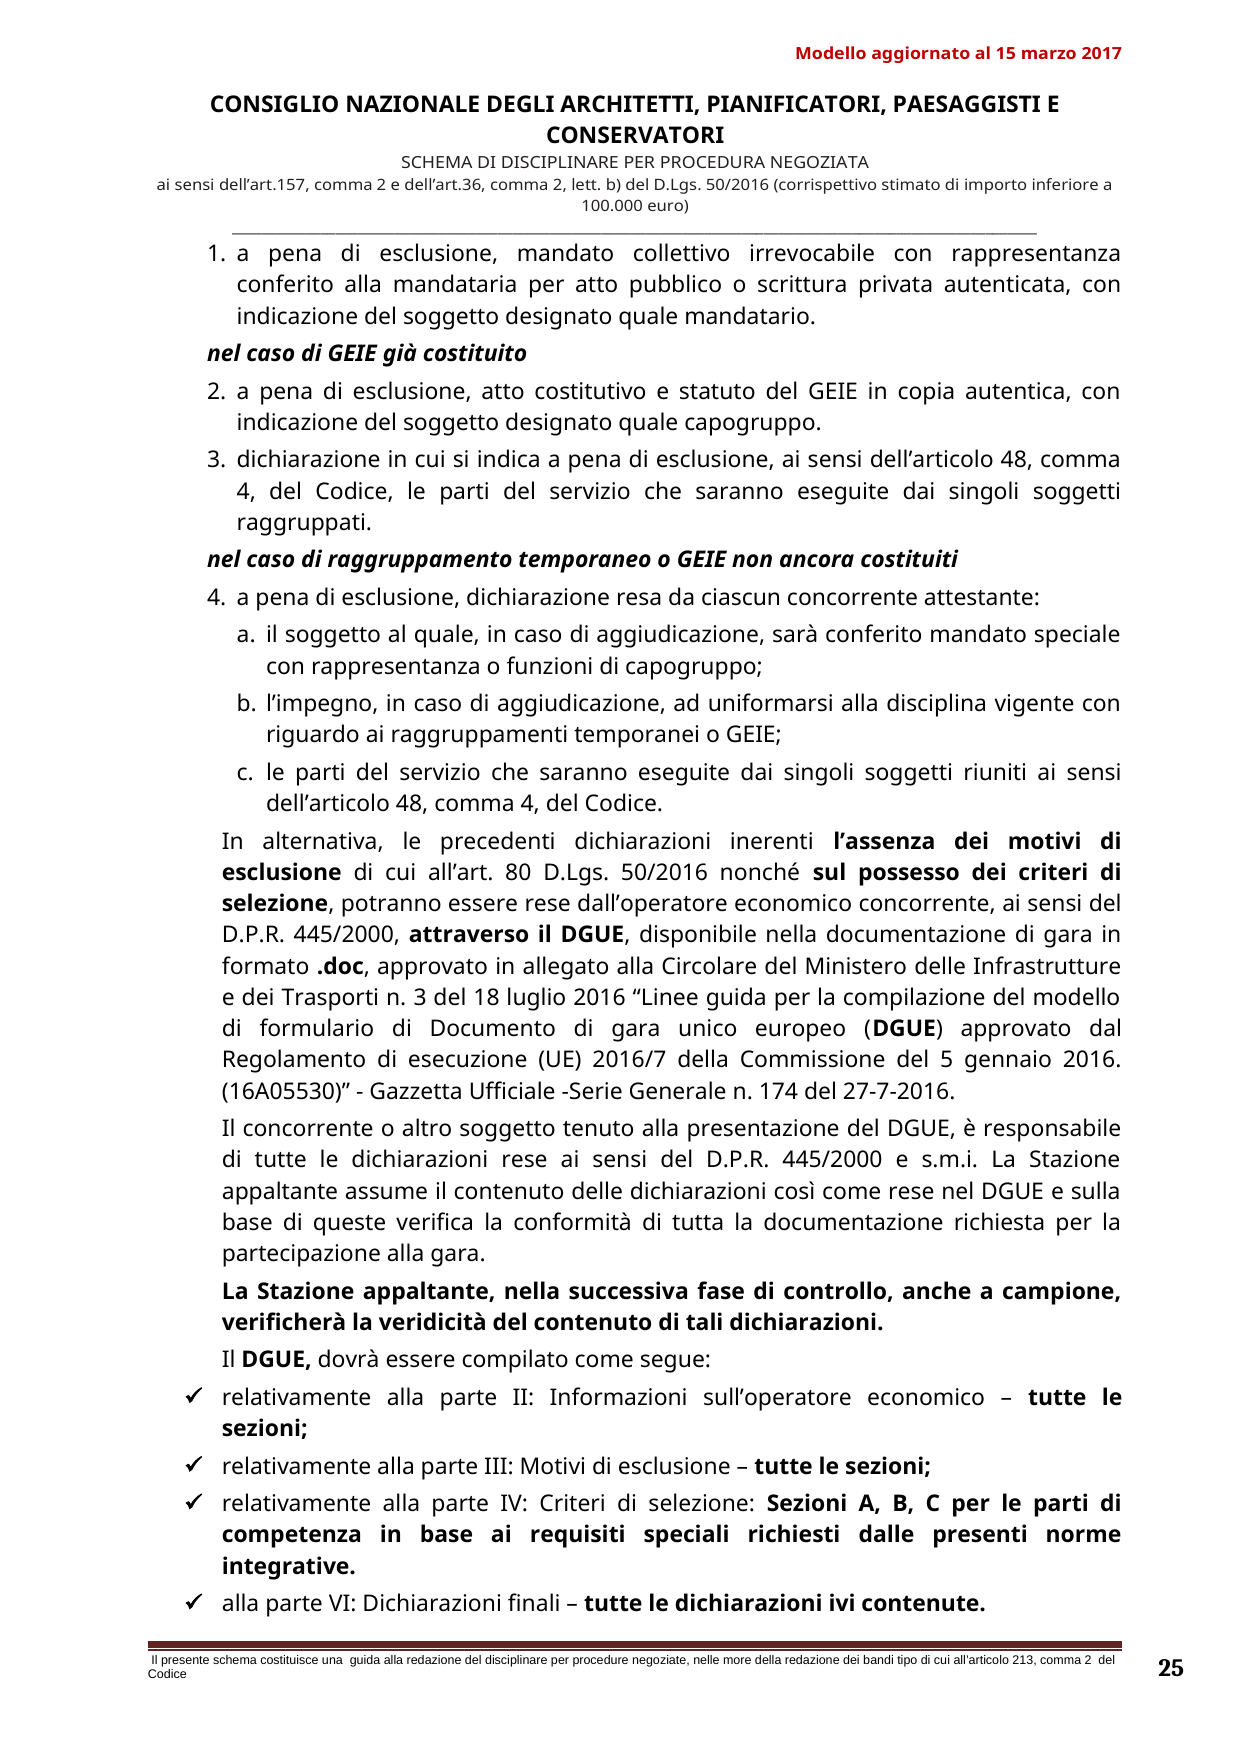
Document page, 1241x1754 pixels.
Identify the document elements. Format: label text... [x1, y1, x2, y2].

list a pena di esclusione, mandato collettivo irrevocabile con rappresentanza conferito alla mandataria per atto pubblico o scrittura privata autenticata, con indicazione del soggetto designato quale mandatario. [207, 237, 1122, 331]
list alla parte VI: Dichiarazioni finali – tutte le dichiarazioni ivi contenute. [184, 1587, 1122, 1618]
list dichiarazione in cui si indica a pena di esclusione, ai sensi dell’articolo 48, comma 4, del Codice, le parti del servizio che saranno eseguite dai singoli soggetti raggruppati. [207, 443, 1122, 537]
text Il concorrente o altro soggetto tenuto alla presentazione del DGUE, è responsabile di tutte le dichiarazioni rese ai sensi del D.P.R. 445/2000 e s.m.i. La Stazione appaltante assume il contenuto delle dichiarazioni così come rese nel DGUE e sulla base di queste verifica la conformità di tutta la documentazione richiesta per la partecipazione alla gara. [222, 1112, 1122, 1268]
list nel caso di GEIE già costituito [207, 337, 1122, 368]
list nel caso di raggruppamento temporaneo o GEIE non ancora costituiti [207, 543, 1122, 575]
list l’impegno, in caso di aggiudicazione, ad uniformarsi alla disciplina vigente con riguardo ai raggruppamenti temporanei o GEIE; [236, 687, 1122, 750]
list relativamente alla parte III: Motivi di esclusione – tutte le sezioni; [184, 1450, 1122, 1481]
text La Stazione appaltante, nella successiva fase di controllo, anche a campione, verificherà la veridicità del contenuto di tali dichiarazioni. [222, 1275, 1122, 1337]
list relativamente alla parte II: Informazioni sull’operatore economico – tutte le sezioni; [184, 1381, 1122, 1443]
list le parti del servizio che saranno eseguite dai singoli soggetti riuniti ai sensi dell’articolo 48, comma 4, del Codice. [236, 756, 1122, 818]
list a pena di esclusione, dichiarazione resa da ciascun concorrente attestante: [207, 581, 1122, 612]
text In alternativa, le precedenti dichiarazioni inerenti l’assenza dei motivi di esclusione di cui all’art. 80 D.Lgs. 50/2016 nonché sul possesso dei criteri di selezione, potranno essere rese dall’operatore economico concorrente, ai sensi del D.P.R. 445/2000, attraverso il DGUE, disponibile nella documentazione di gara in formato .doc, approvato in allegato alla Circolare del Ministero delle Infrastrutture e dei Trasporti n. 3 del 18 luglio 2016 “Linee guida per la compilazione del modello di formulario di Documento di gara unico europeo (DGUE) approvato dal Regolamento di esecuzione (UE) 2016/7 della Commissione del 5 gennaio 2016. (16A05530)” - Gazzetta Ufficiale -Serie Generale n. 174 del 27-7-2016. [222, 825, 1122, 1106]
list a pena di esclusione, atto costitutivo e statuto del GEIE in copia autentica, con indicazione del soggetto designato quale capogruppo. [207, 375, 1122, 437]
text Il DGUE, dovrà essere compilato come segue: [222, 1343, 1122, 1375]
list il soggetto al quale, in caso di aggiudicazione, sarà conferito mandato speciale con rappresentanza o funzioni di capogruppo; [236, 618, 1122, 681]
list relativamente alla parte IV: Criteri di selezione: Sezioni A, B, C per le parti di competenza in base ai requisiti speciali richiesti dalle presenti norme integrative. [184, 1487, 1122, 1581]
